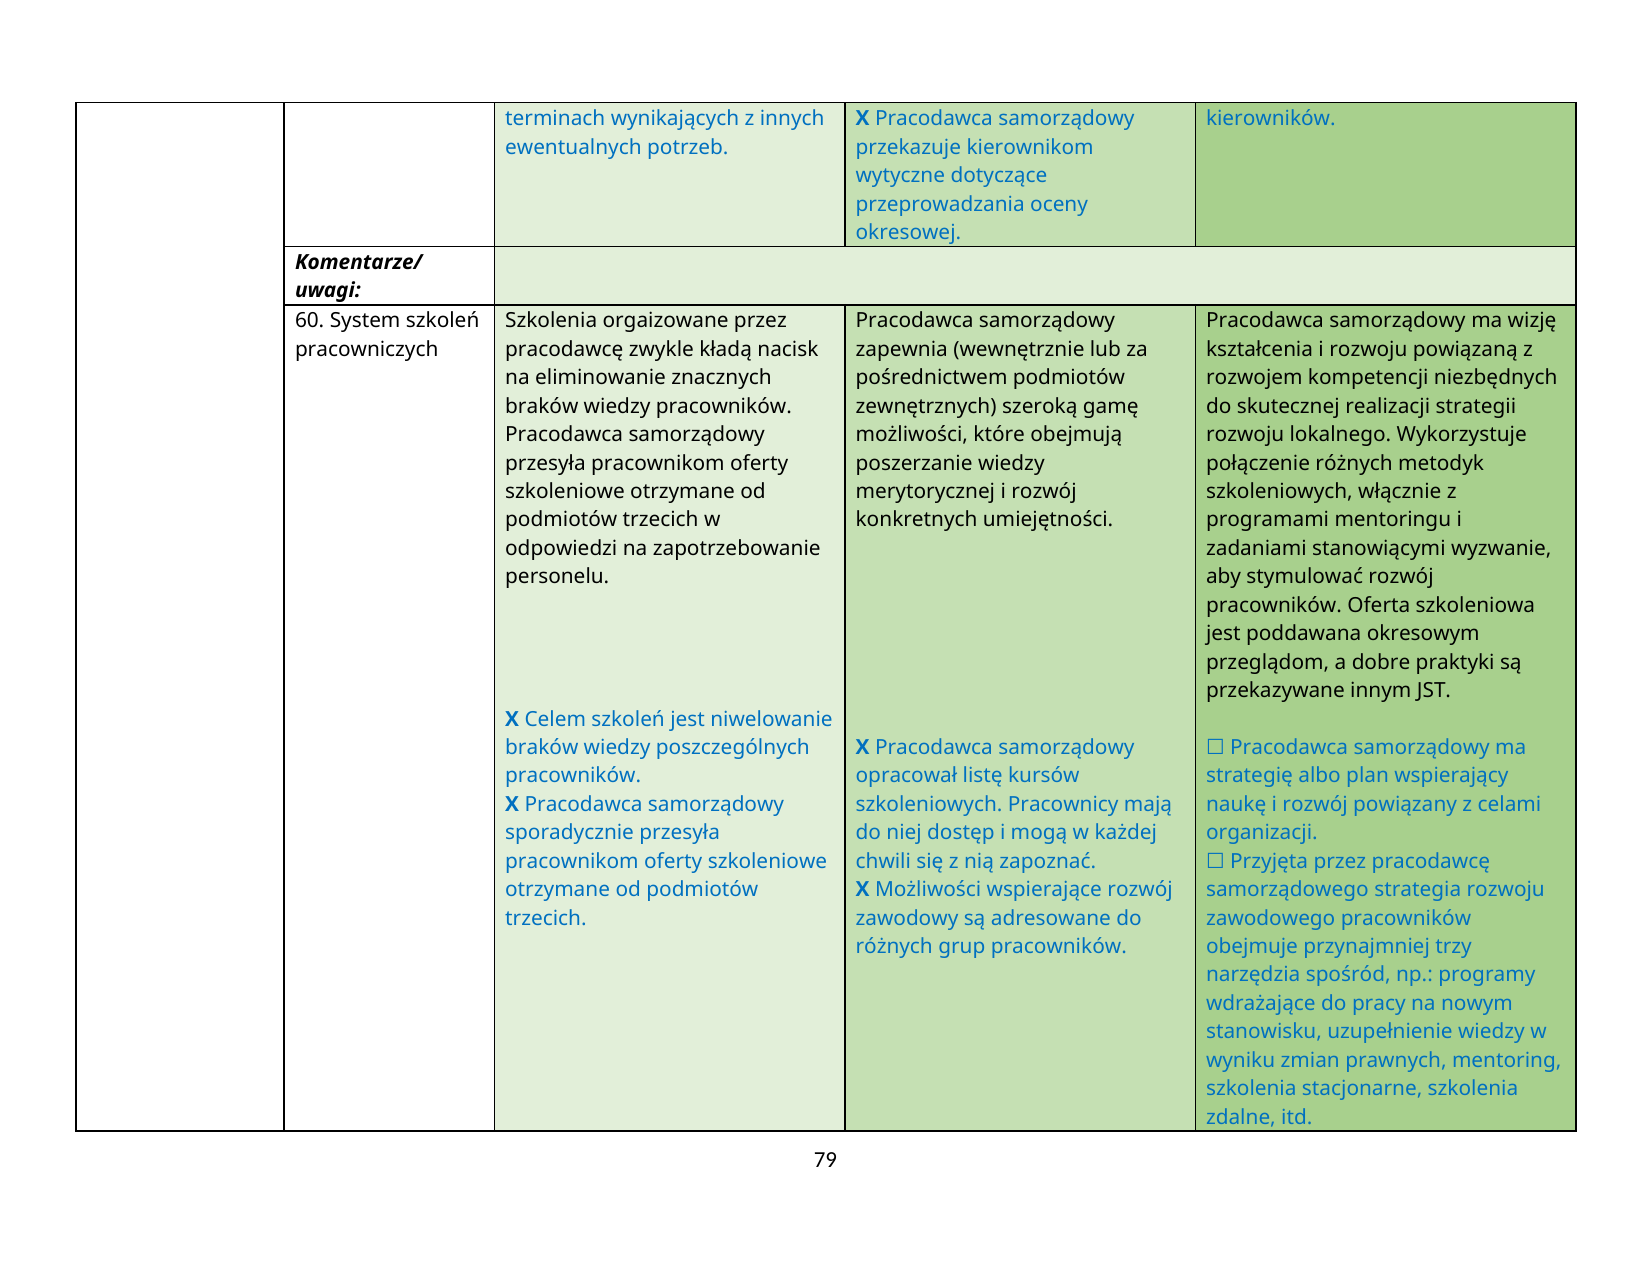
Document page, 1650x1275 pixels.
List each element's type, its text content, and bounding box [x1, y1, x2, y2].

table_cell Komentarze/uwagi: [285, 247, 494, 304]
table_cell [1196, 103, 1575, 246]
table_cell [495, 247, 1575, 304]
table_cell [285, 103, 494, 246]
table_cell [285, 306, 494, 1130]
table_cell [1196, 306, 1575, 1130]
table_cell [495, 103, 844, 246]
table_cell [846, 306, 1195, 1130]
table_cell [846, 103, 1195, 246]
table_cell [495, 306, 844, 1130]
